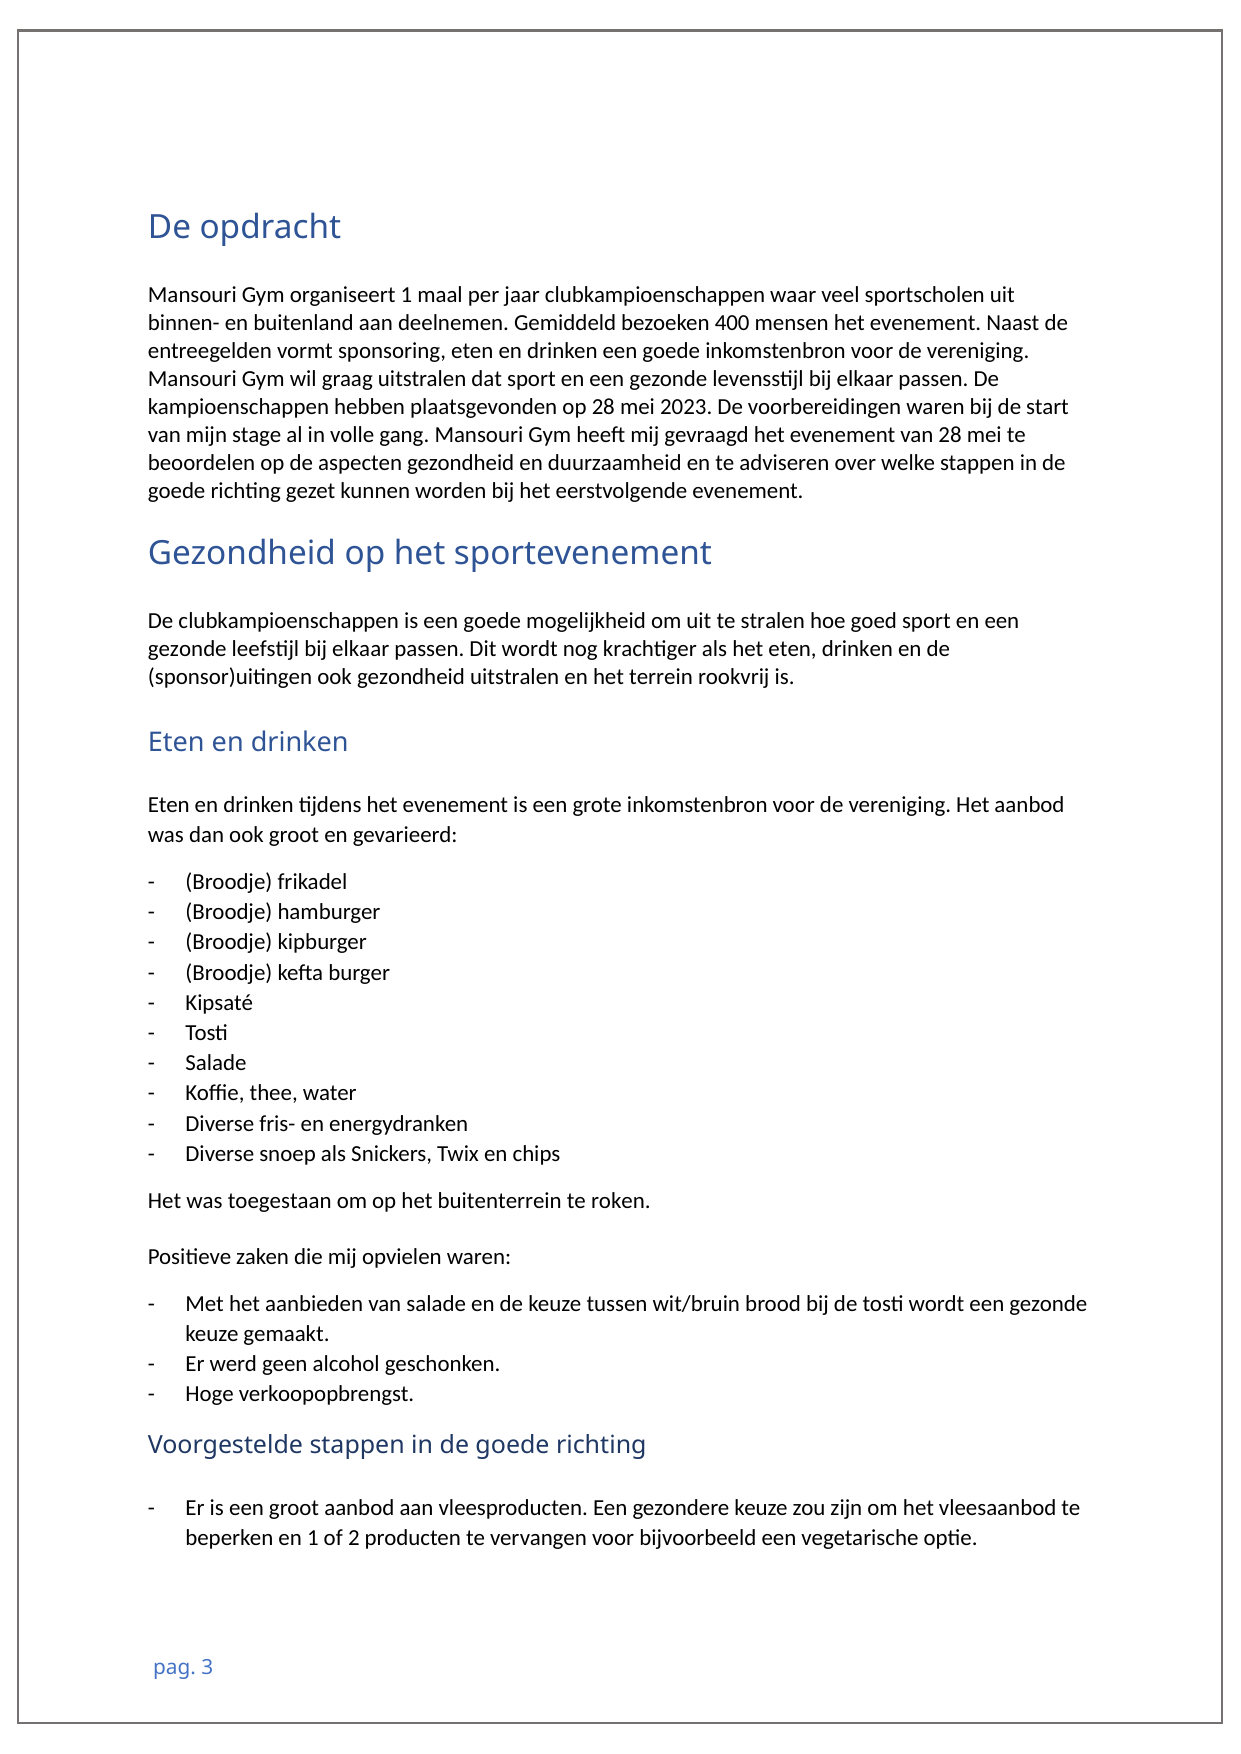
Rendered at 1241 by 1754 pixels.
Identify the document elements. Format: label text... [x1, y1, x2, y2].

list (Broodje) frikadel [148, 867, 1093, 895]
list Tosti [148, 1018, 1093, 1046]
list Salade [148, 1048, 1093, 1076]
list (Broodje) kipburger [148, 927, 1093, 956]
list Er werd geen alcohol geschonken. [148, 1349, 1093, 1377]
list Met het aanbieden van salade en de keuze tussen wit/bruin brood bij de tosti wordt een gezonde keuze gemaakt. [148, 1289, 1093, 1347]
list (Broodje) hamburger [148, 897, 1093, 925]
list Diverse fris- en energydranken [148, 1109, 1093, 1137]
list Er is een groot aanbod aan vleesproducten. Een gezondere keuze zou zijn om het vleesaanbod te beperken en 1 of 2 producten te vervangen voor bijvoorbeeld een vegetarische optie. [148, 1493, 1093, 1551]
list Hoge verkoopopbrengst. [148, 1379, 1093, 1407]
text Mansouri Gym organiseert 1 maal per jaar clubkampioenschappen waar veel sportscholen uit binnen- en buitenland aan deelnemen. Gemiddeld bezoeken 400 mensen het evenement. Naast de entreegelden vormt sponsoring, eten en drinken een goede inkomstenbron voor de vereniging. Mansouri Gym wil graag uitstralen dat sport en een gezonde levensstijl bij elkaar passen. De kampioenschappen hebben plaatsgevonden op 28 mei 2023. De voorbereidingen waren bij de start van mijn stage al in volle gang. Mansouri Gym heeft mij gevraagd het evenement van 28 mei te beoordelen op de aspecten gezondheid en duurzaamheid en te adviseren over welke stappen in de goede richting gezet kunnen worden bij het eerstvolgende evenement. [148, 280, 1093, 504]
list Diverse snoep als Snickers, Twix en chips [148, 1139, 1093, 1167]
subtitle Gezondheid op het sportevenement [148, 529, 1093, 574]
text De clubkampioenschappen is een goede mogelijkheid om uit te stralen hoe goed sport en een gezonde leefstijl bij elkaar passen. Dit wordt nog krachtiger als het eten, drinken en de (sponsor)uitingen ook gezondheid uitstralen en het terrein rookvrij is. [148, 606, 1093, 690]
subtitle Eten en drinken [148, 722, 1093, 759]
subtitle De opdracht [148, 203, 1093, 248]
text Eten en drinken tijdens het evenement is een grote inkomstenbron voor de vereniging. Het aanbod was dan ook groot en gevarieerd: [148, 790, 1093, 848]
text Positieve zaken die mij opvielen waren: [148, 1242, 1093, 1270]
list (Broodje) kefta burger [148, 958, 1093, 986]
list Kipsaté [148, 988, 1093, 1016]
text Het was toegestaan om op het buitenterrein te roken. [148, 1186, 1093, 1214]
list Koffie, thee, water [148, 1078, 1093, 1107]
subtitle Voorgestelde stappen in de goede richting [148, 1426, 1093, 1460]
